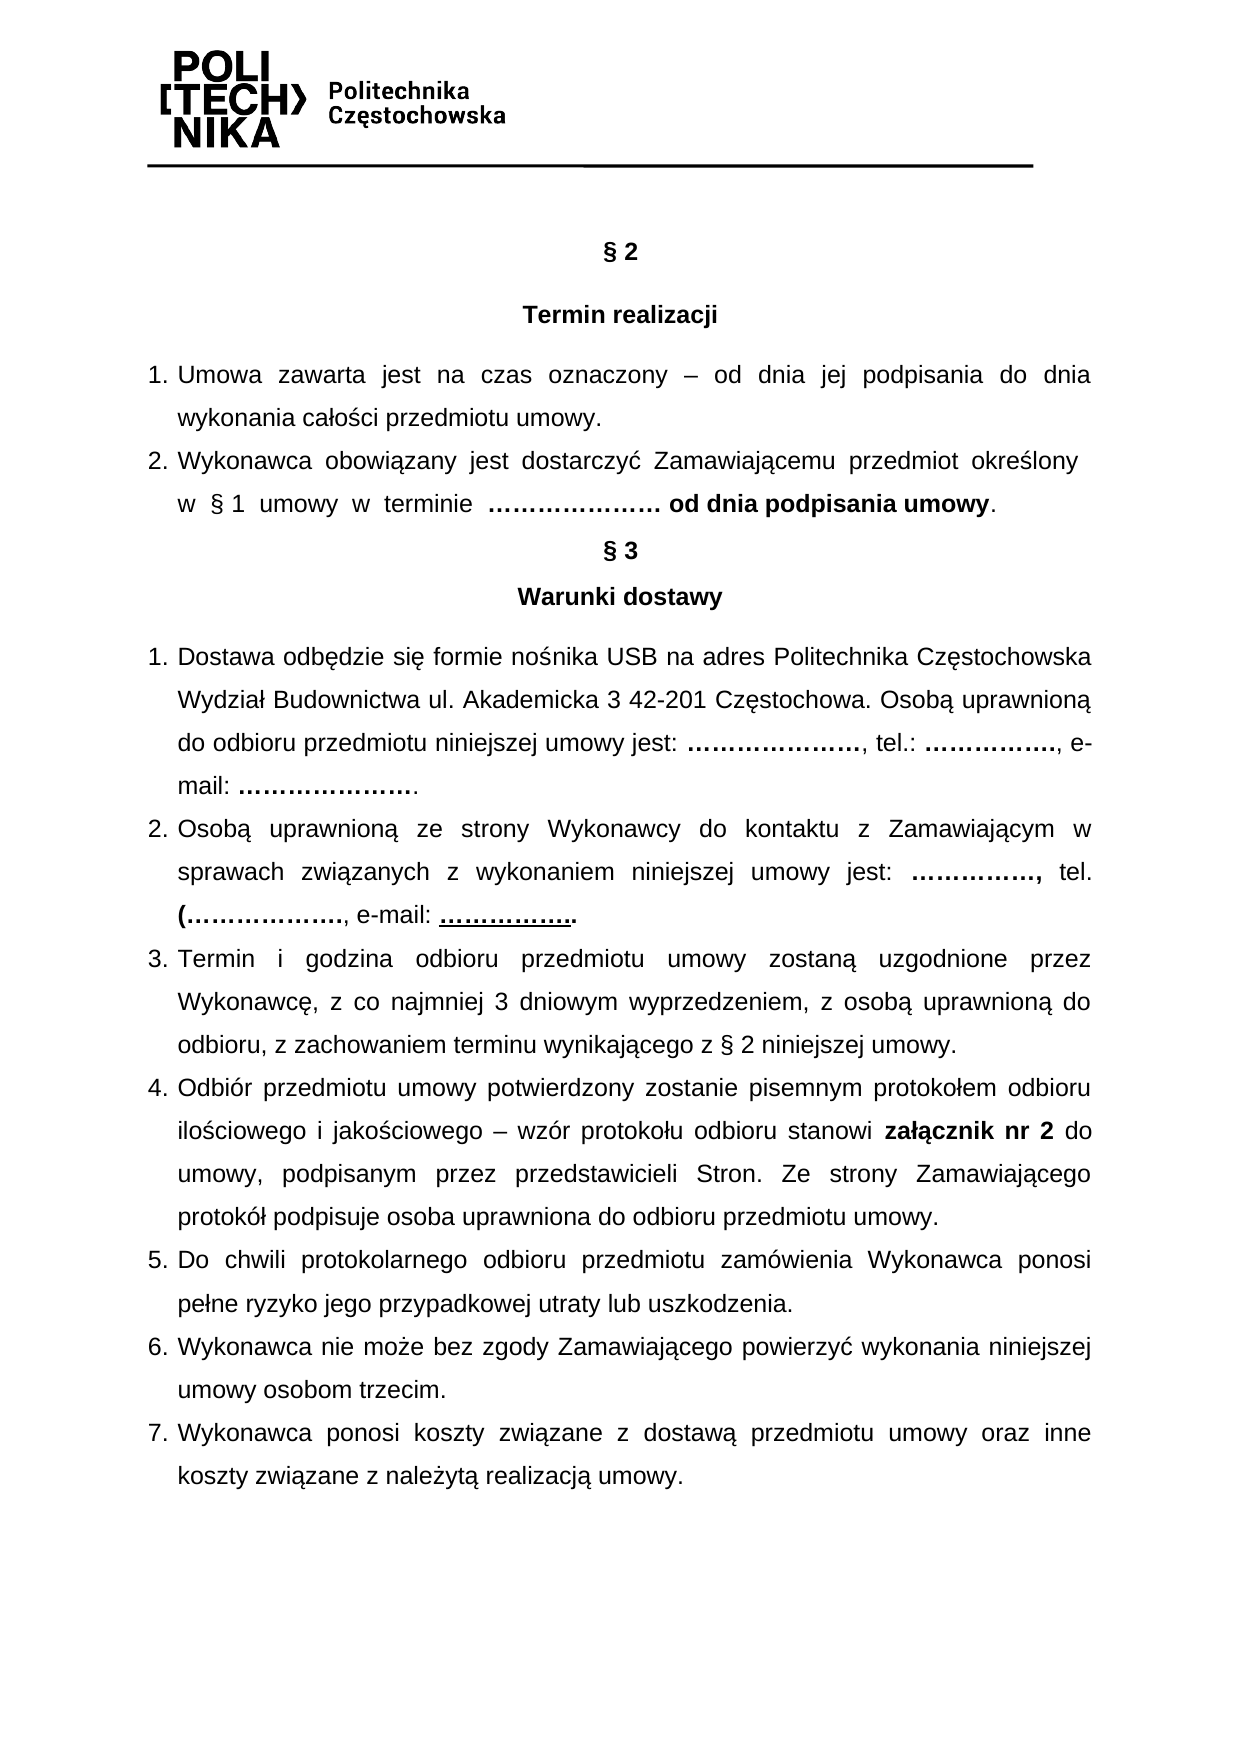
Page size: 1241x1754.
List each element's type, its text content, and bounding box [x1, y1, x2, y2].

list Umowa zawarta jest na czas oznaczony – od dnia jej podpisania do dnia wykonania całości przedmiotu umowy. [148, 360, 1092, 432]
list Odbiór przedmiotu umowy potwierdzony zostanie pisemnym protokołem odbioru ilościowego i jakościowego – wzór protokołu odbioru stanowi załącznik nr 2 do umowy, podpisanym przez przedstawicieli Stron. Ze strony Zamawiającego protokół podpisuje osoba uprawniona do odbioru przedmiotu umowy. [148, 1073, 1092, 1231]
list Wykonawca obowiązany jest dostarczyć Zamawiającemu przedmiot określony w 1 umowy w terminie ………………… od dnia podpisania umowy. [148, 446, 1092, 520]
text 3 [148, 536, 1092, 567]
text 2 [148, 237, 1092, 268]
text Termin realizacji [148, 300, 1092, 329]
list Wykonawca nie może bez zgody Zamawiającego powierzyć wykonania niniejszej umowy osobom trzecim. [148, 1332, 1092, 1404]
list Termin i godzina odbioru przedmiotu umowy zostaną uzgodnione przez Wykonawcę, z co najmniej 3 dniowym wyprzedzeniem, z osobą uprawnioną do odbioru, z zachowaniem terminu wynikającego z § 2 niniejszej umowy. [148, 944, 1092, 1059]
text Warunki dostawy [148, 582, 1092, 611]
picture [130, 20, 536, 178]
list Dostawa odbędzie się formie nośnika USB na adres Politechnika Częstochowska Wydział Budownictwa ul. Akademicka 3 42-201 Częstochowa. Osobą uprawnioną do odbioru przedmiotu niniejszej umowy jest: …………………, tel.: ……………., e-mail: …………………. [148, 642, 1092, 800]
list Wykonawca ponosi koszty związane z dostawą przedmiotu umowy oraz inne koszty związane z należytą realizacją umowy. [148, 1418, 1092, 1490]
list Do chwili protokolarnego odbioru przedmiotu zamówienia Wykonawca ponosi pełne ryzyko jego przypadkowej utraty lub uszkodzenia. [148, 1246, 1092, 1317]
list Osobą uprawnioną ze strony Wykonawcy do kontaktu z Zamawiającym w sprawach związanych z wykonaniem niniejszej umowy jest: ……………, tel. (………………., e-mail: …………….. [148, 814, 1092, 929]
